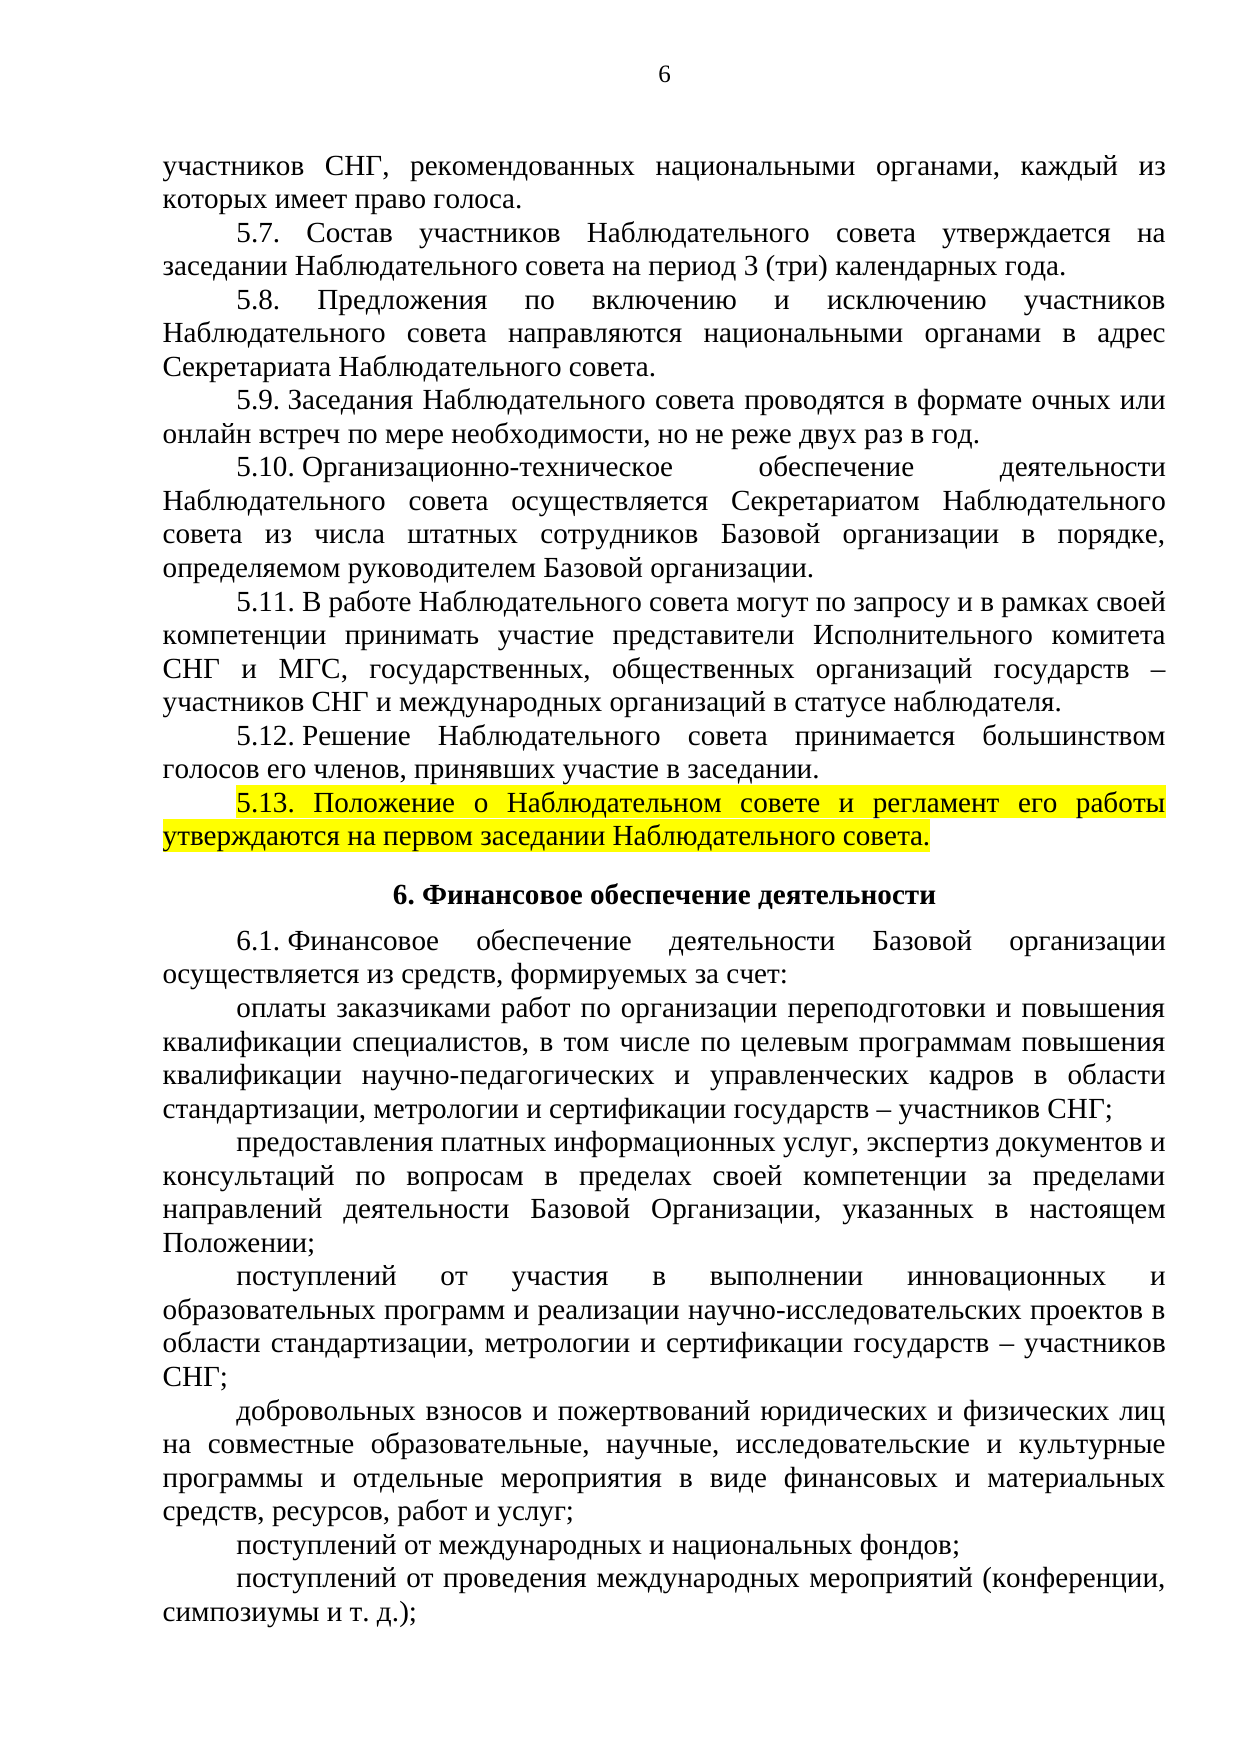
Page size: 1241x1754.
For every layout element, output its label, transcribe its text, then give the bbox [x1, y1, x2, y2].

text 5.11. В работе Наблюдательного совета могут по запросу и в рамках своей компетенции принимать участие представители Исполнительного комитета СНГ и МГС, государственных, общественных организаций государств – участников СНГ и международных организаций в статусе наблюдателя. [162, 584, 1166, 718]
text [162, 148, 1166, 215]
text 6.1. Финансовое обеспечение деятельности Базовой организации осуществляется из средств, формируемых за счет: [162, 923, 1166, 990]
text поступлений от проведения международных мероприятий (конференции, симпозиумы и т. д.); [162, 1560, 1166, 1627]
text 5.12. Решение Наблюдательного совета принимается большинством голосов его членов, принявших участие в заседании. [162, 718, 1166, 785]
text 5.10. Организационно-техническое обеспечение деятельности Наблюдательного совета осуществляется Секретариатом Наблюдательного совета из числа штатных сотрудников Базовой организации в порядке, определяемом руководителем Базовой организации. [162, 449, 1166, 584]
text добровольных взносов и пожертвований юридических и физических лиц на совместные образовательные, научные, исследовательские и культурные программы и отдельные мероприятия в виде финансовых и материальных средств, ресурсов, работ и услуг; [162, 1393, 1166, 1527]
text 6. Финансовое обеспечение деятельности [162, 877, 1166, 911]
text поступлений от участия в выполнении инновационных и образовательных программ и реализации научно-исследовательских проектов в области стандартизации, метрологии и сертификации государств – участников СНГ; [162, 1258, 1166, 1393]
text оплаты заказчиками работ по организации переподготовки и повышения квалификации специалистов, в том числе по целевым программам повышения квалификации научно-педагогических и управленческих кадров в области стандартизации, метрологии и сертификации государств – участников СНГ; [162, 990, 1166, 1124]
text предоставления платных информационных услуг, экспертиз документов и консультаций по вопросам в пределах своей компетенции за пределами направлений деятельности Базовой Организации, указанных в настоящем Положении; [162, 1124, 1166, 1258]
text 5.9. Заседания Наблюдательного совета проводятся в формате очных или онлайн встреч по мере необходимости, но не реже двух раз в год. [162, 382, 1166, 449]
text 5.8. Предложения по включению и исключению участников Наблюдательного совета направляются национальными органами в адрес Секретариата Наблюдательного совета. [162, 282, 1166, 382]
text 5.7. Состав участников Наблюдательного совета утверждается на заседании Наблюдательного совета на период 3 (три) календарных года. [162, 215, 1166, 282]
text поступлений от международных и национальных фондов; [162, 1527, 1166, 1560]
text 5.13. Положение о Наблюдательном совете и регламент его работы утверждаются на первом заседании Наблюдательного совета. [162, 785, 1166, 852]
